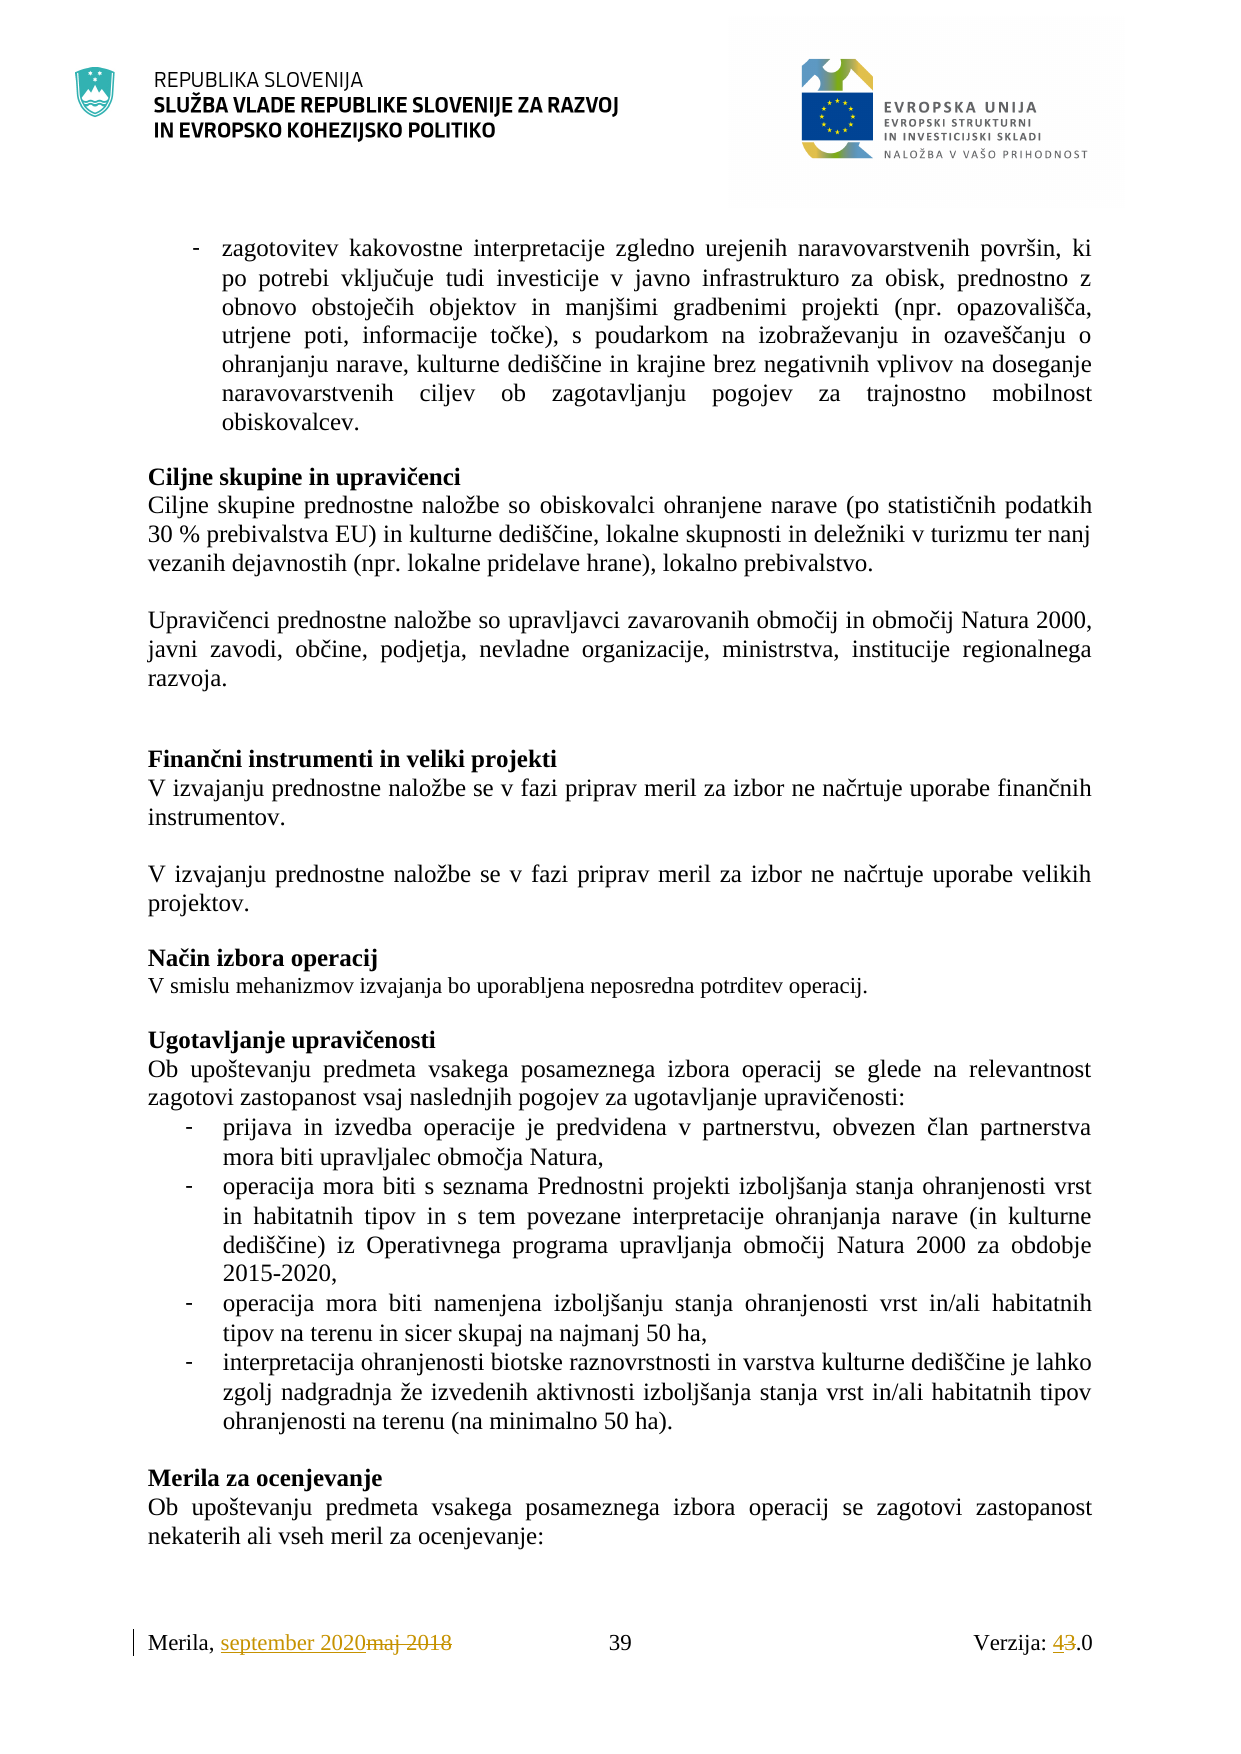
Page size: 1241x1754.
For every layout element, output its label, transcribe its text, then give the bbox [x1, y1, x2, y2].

text Način izbora operacij [148, 943, 1093, 972]
text Ugotavljanje upravičenosti [148, 1025, 1093, 1054]
list zagotovitev kakovostne interpretacije zgledno urejenih naravovarstvenih površin, ki po potrebi vključuje tudi investicije v javno infrastrukturo za obisk, prednostno z obnovo obstoječih objektov in manjšimi gradbenimi projekti (npr. opazovališča, utrjene poti, informacije točke), s poudarkom na izobraževanju in ozaveščanju o ohranjanju narave, kulturne dediščine in krajine brez negativnih vplivov na doseganje naravovarstvenih ciljev ob zagotavljanju pogojev za trajnostno mobilnost obiskovalcev. [192, 232, 1093, 436]
list prijava in izvedba operacije je predvidena v partnerstvu, obvezen član partnerstva mora biti upravljalec območja Natura, [185, 1111, 1093, 1170]
text Upravičenci prednostne naložbe so upravljavci zavarovanih območij in območij Natura 2000, javni zavodi, občine, podjetja, nevladne organizacije, ministrstva, institucije regionalnega razvoja. [148, 606, 1093, 692]
list operacija mora biti s seznama Prednostni projekti izboljšanja stanja ohranjenosti vrst in habitatnih tipov in s tem povezane interpretacije ohranjanja narave (in kulturne dediščine) iz Operativnega programa upravljanja območij Natura 2000 za obdobje 2015-2020, [185, 1170, 1093, 1287]
list operacija mora biti namenjena izboljšanju stanja ohranjenosti vrst in/ali habitatnih tipov na terenu in sicer skupaj na najmanj 50 ha, [185, 1287, 1093, 1346]
text V smislu mehanizmov izvajanja bo uporabljena neposredna potrditev operacij. [148, 972, 1093, 998]
text Finančni instrumenti in veliki projekti [148, 744, 1093, 773]
list interpretacija ohranjenosti biotske raznovrstnosti in varstva kulturne dediščine je lahko zgolj nadgradnja že izvedenih aktivnosti izboljšanja stanja vrst in/ali habitatnih tipov ohranjenosti na terenu (na minimalno 50 ha). [185, 1346, 1093, 1434]
text Merila za ocenjevanje [148, 1463, 1093, 1492]
picture [728, 16, 1125, 208]
picture [75, 67, 619, 144]
text Ob upoštevanju predmeta vsakega posameznega izbora operacij se zagotovi zastopanost nekaterih ali vseh meril za ocenjevanje: [148, 1492, 1093, 1549]
text V izvajanju prednostne naložbe se v fazi priprav meril za izbor ne načrtuje uporabe finančnih instrumentov. [148, 773, 1093, 831]
text V izvajanju prednostne naložbe se v fazi priprav meril za izbor ne načrtuje uporabe velikih projektov. [148, 859, 1093, 917]
text Ciljne skupine prednostne naložbe so obiskovalci ohranjene narave (po statističnih podatkih 30 % prebivalstva EU) in kulturne dediščine, lokalne skupnosti in deležniki v turizmu ter nanj vezanih dejavnostih (npr. lokalne pridelave hrane), lokalno prebivalstvo. [148, 491, 1093, 577]
text Ciljne skupine in upravičenci [148, 462, 1093, 491]
text Ob upoštevanju predmeta vsakega posameznega izbora operacij se glede na relevantnost zagotovi zastopanost vsaj naslednjih pogojev za ugotavljanje upravičenosti: [148, 1054, 1093, 1111]
